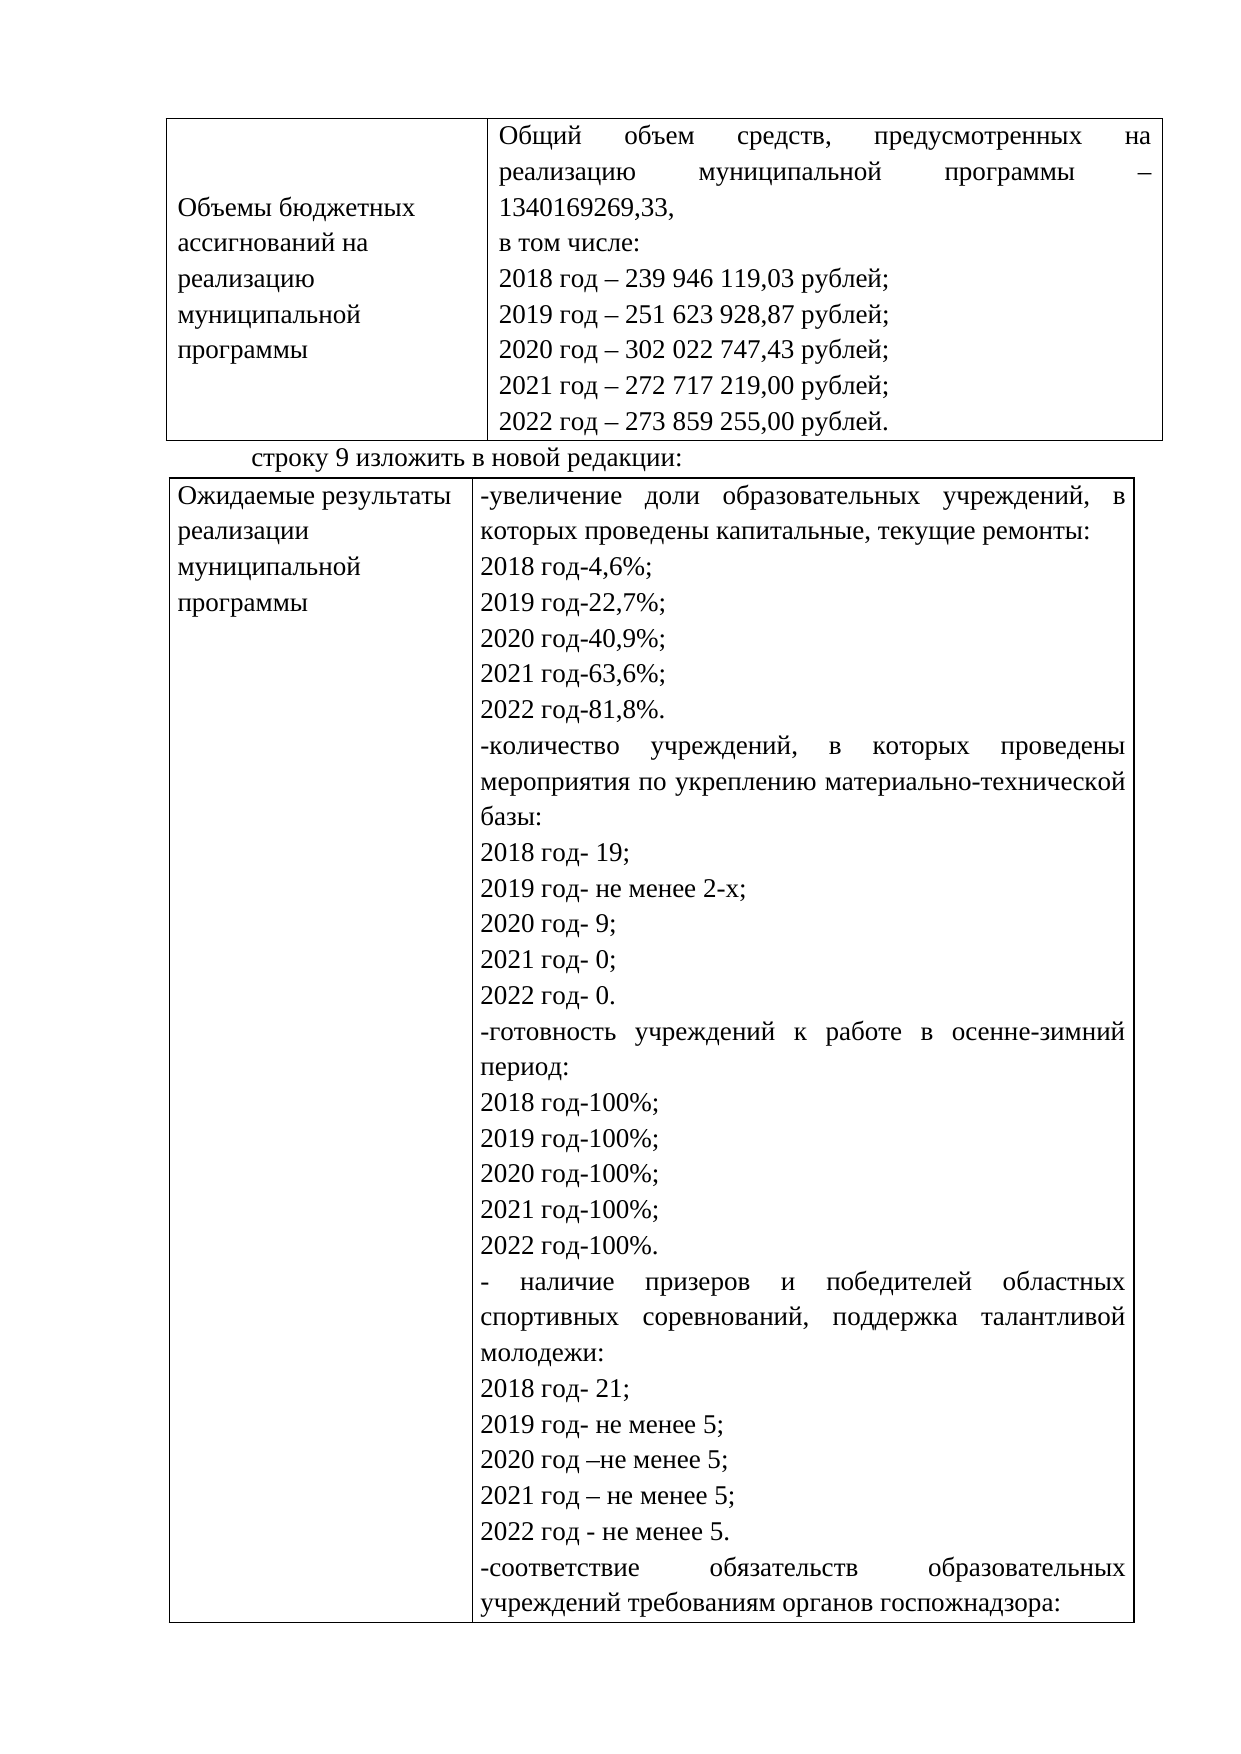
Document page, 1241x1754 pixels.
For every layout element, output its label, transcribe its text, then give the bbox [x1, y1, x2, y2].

text строку 9 изложить в новой редакции: [177, 441, 1152, 473]
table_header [170, 479, 472, 1622]
table_header Общий объем средств, предусмотренных на реализацию муниципальной программы – 1340169269,33, в том числе: 2018 год – 239 946 119,03 рублей; 2019 год – 251 623 928,87 рублей; 2020 год – 302 022 747,43 рублей; 2021 год – 272 717 219,00 рублей; 2022 год – 273 859 255,00 рублей. [488, 119, 1162, 440]
table_header Объемы бюджетных ассигнований на реализацию муниципальной программы [167, 119, 487, 440]
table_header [473, 479, 1133, 1622]
